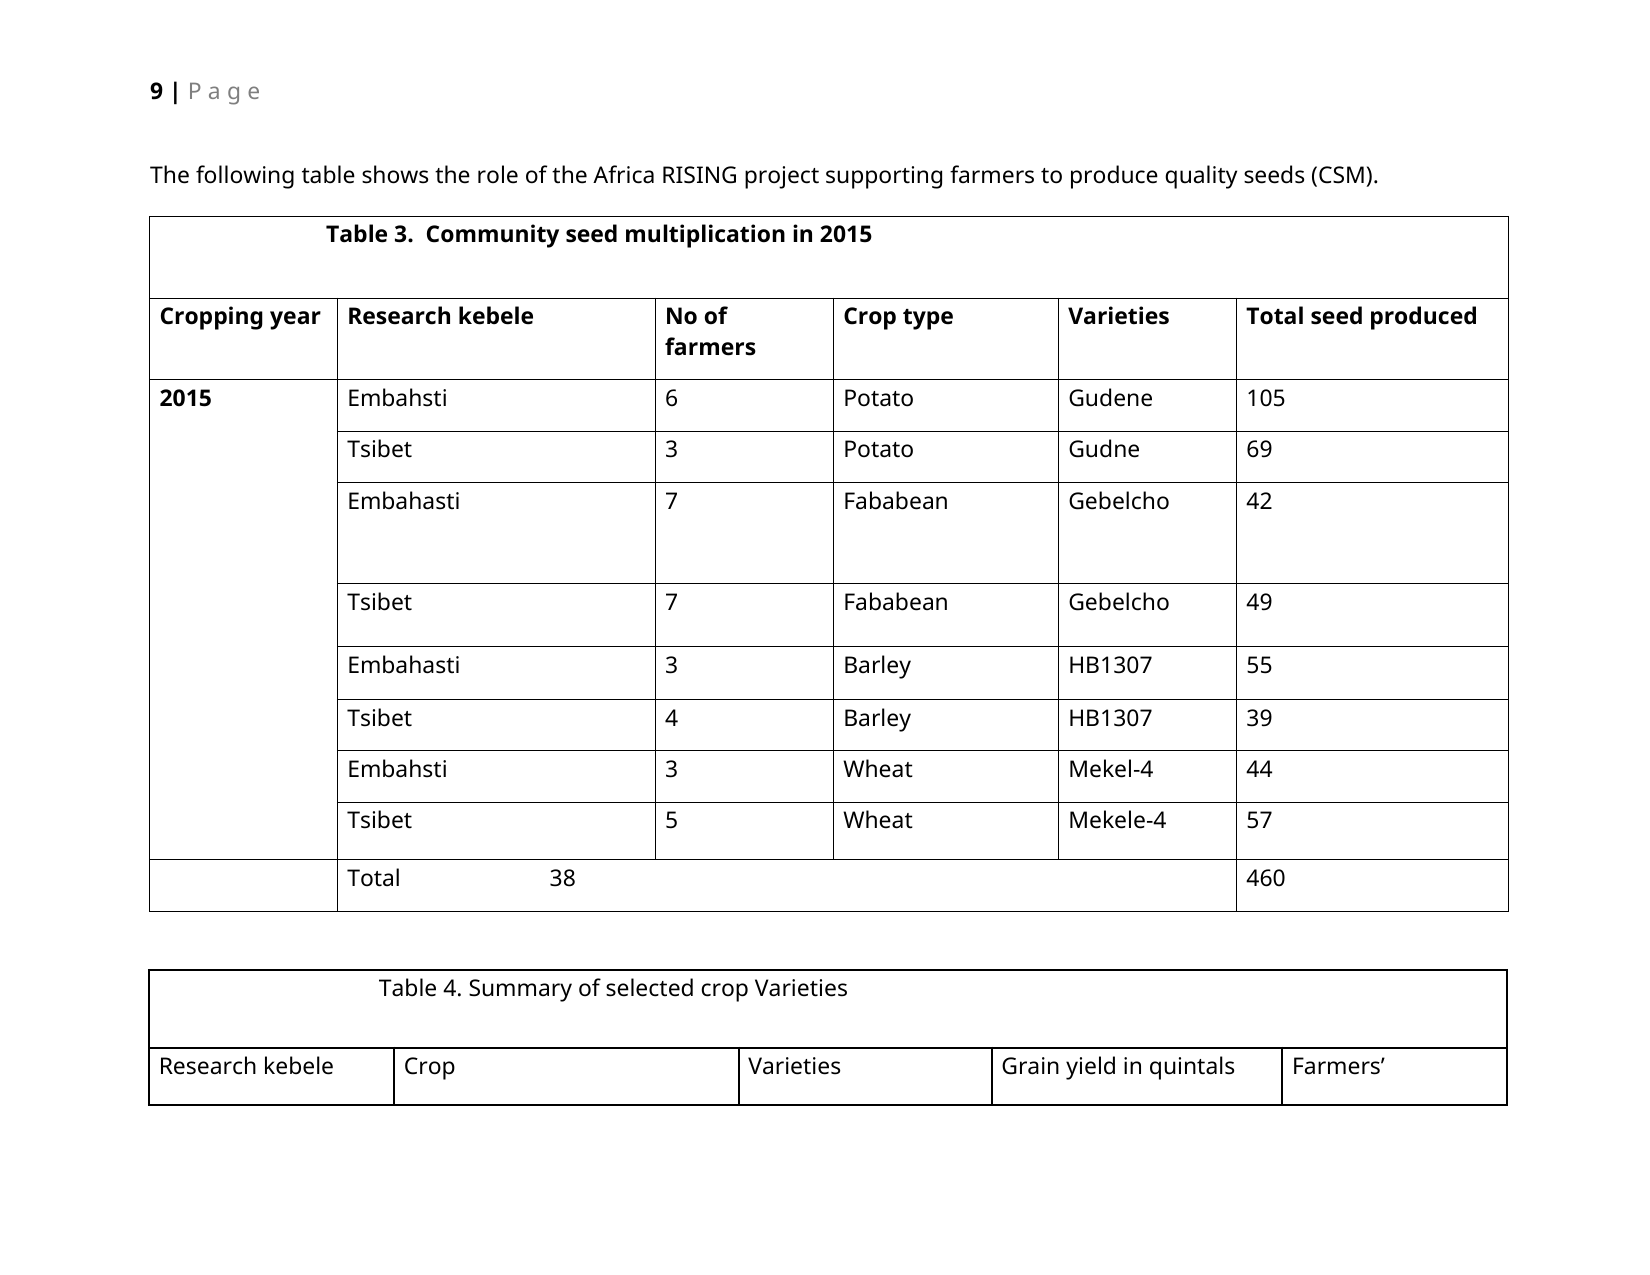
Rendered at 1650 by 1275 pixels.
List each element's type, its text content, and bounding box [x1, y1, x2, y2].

table_cell Barley [834, 700, 1058, 750]
table_cell Embahasti [338, 483, 655, 583]
table_cell Embahasti [338, 647, 655, 699]
table_cell Fababean [834, 483, 1058, 583]
table_cell Crop type [834, 299, 1058, 379]
table_cell Embahsti [338, 751, 655, 802]
table_cell 69 [1237, 432, 1508, 482]
table_cell Wheat [834, 803, 1058, 859]
table_cell Tsibet [338, 803, 655, 859]
table_cell Total seed produced [1237, 299, 1508, 379]
table_cell Cropping year [150, 299, 337, 379]
table_cell No of farmers [656, 299, 833, 379]
table_header Table 3. Community seed multiplication in 2015 [150, 217, 1508, 297]
table_cell 4 [656, 700, 833, 750]
table_cell Total 38 [338, 860, 1236, 911]
table_cell 39 [1237, 700, 1508, 750]
table_cell 44 [1237, 751, 1508, 802]
table_cell Potato [834, 380, 1058, 431]
text The following table shows the role of the Africa RISING project supporting farmers to produce quality seeds (CSM). [150, 159, 1500, 190]
table_cell 3 [656, 751, 833, 802]
table_cell Embahsti [338, 380, 655, 431]
table_cell Potato [834, 432, 1058, 482]
table_cell 460 [1237, 860, 1508, 911]
table_cell Tsibet [338, 584, 655, 646]
table_cell 57 [1237, 803, 1508, 859]
table_cell 55 [1237, 647, 1508, 699]
table_cell 105 [1237, 380, 1508, 431]
table_cell HB1307 [1059, 700, 1236, 750]
table_header Table 4. Summary of selected crop Varieties [150, 971, 1506, 1047]
table_cell 49 [1237, 584, 1508, 646]
table_cell 6 [656, 380, 833, 431]
table_cell 5 [656, 803, 833, 859]
table_cell Tsibet [338, 432, 655, 482]
table_cell Varieties [740, 1049, 991, 1103]
table_cell 2015 [150, 380, 337, 859]
table_cell Wheat [834, 751, 1058, 802]
table_cell 3 [656, 432, 833, 482]
table_cell Crop [395, 1049, 738, 1103]
table_cell Tsibet [338, 700, 655, 750]
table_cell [1283, 1049, 1506, 1103]
table_cell Fababean [834, 584, 1058, 646]
table_cell 7 [656, 483, 833, 583]
table_cell Mekel-4 [1059, 751, 1236, 802]
table_cell Research kebele [338, 299, 655, 379]
table_cell Barley [834, 647, 1058, 699]
table_cell 42 [1237, 483, 1508, 583]
table_cell Mekele-4 [1059, 803, 1236, 859]
table_cell 7 [656, 584, 833, 646]
table_cell [150, 860, 337, 911]
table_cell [993, 1049, 1281, 1103]
table_cell Varieties [1059, 299, 1236, 379]
table_cell Gudne [1059, 432, 1236, 482]
table_cell Gebelcho [1059, 584, 1236, 646]
table_cell HB1307 [1059, 647, 1236, 699]
table_cell Research kebele [150, 1049, 393, 1103]
table_cell Gebelcho [1059, 483, 1236, 583]
table_cell Gudene [1059, 380, 1236, 431]
table_cell 3 [656, 647, 833, 699]
